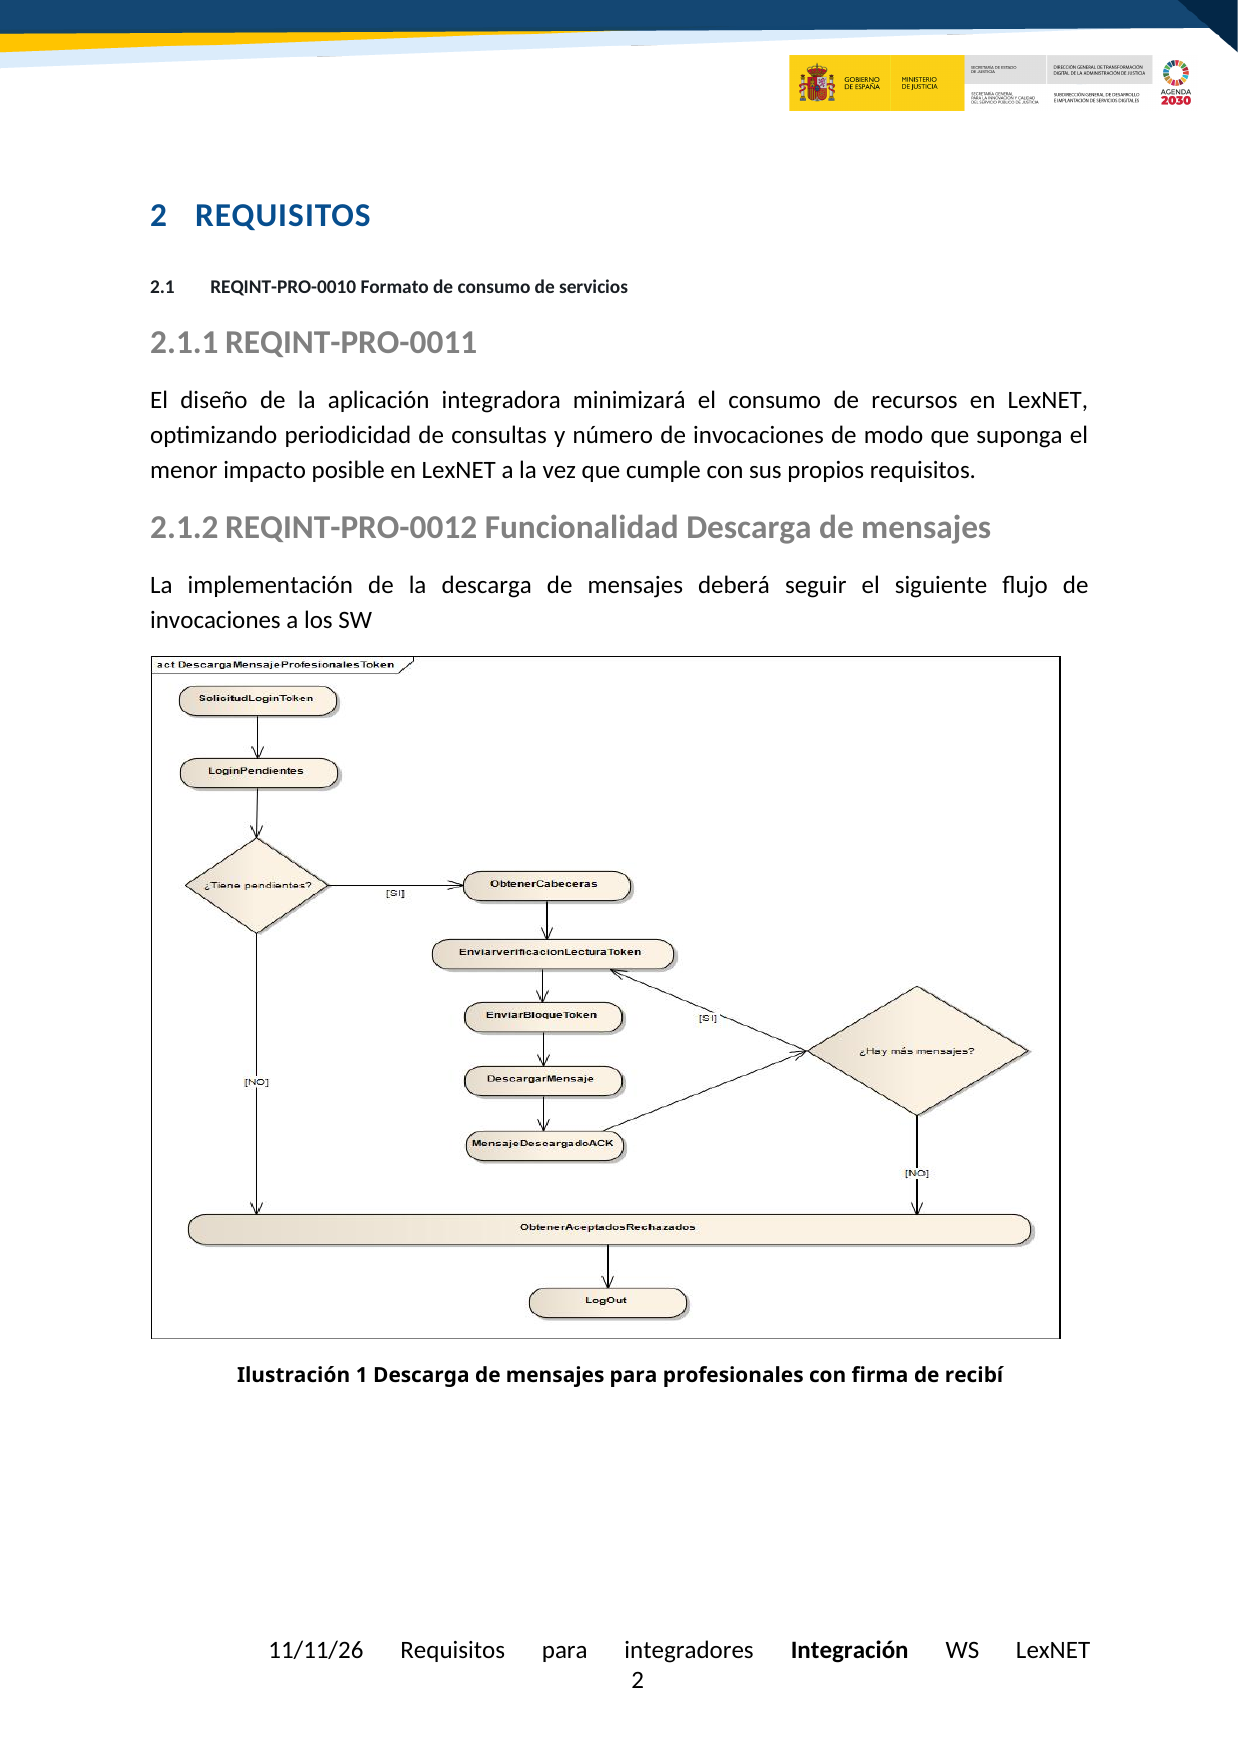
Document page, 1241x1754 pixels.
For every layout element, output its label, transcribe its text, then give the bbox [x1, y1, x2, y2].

text Ilustración 1 Descarga de mensajes para profesionales con firma de recibí [150, 1360, 1090, 1388]
text El diseño de la aplicación integradora minimizará el consumo de recursos en LexNET, optimizando periodicidad de consultas y número de invocaciones de modo que suponga el menor impacto posible en LexNET a la vez que cumple con sus propios requisitos. [150, 384, 1090, 485]
picture [150, 656, 1061, 1339]
picture [0, 0, 1238, 111]
subtitle REQINT-PRO-0012 Funcionalidad Descarga de mensajes [150, 506, 1090, 547]
text La implementación de la descarga de mensajes deberá seguir el siguiente flujo de invocaciones a los SW [150, 569, 1090, 635]
subtitle REQINT-PRO-0011 [150, 321, 1090, 361]
subtitle REQINT-PRO-0010 Formato de consumo de servicios [150, 257, 1090, 298]
subtitle REQUISITOS [150, 194, 1090, 234]
